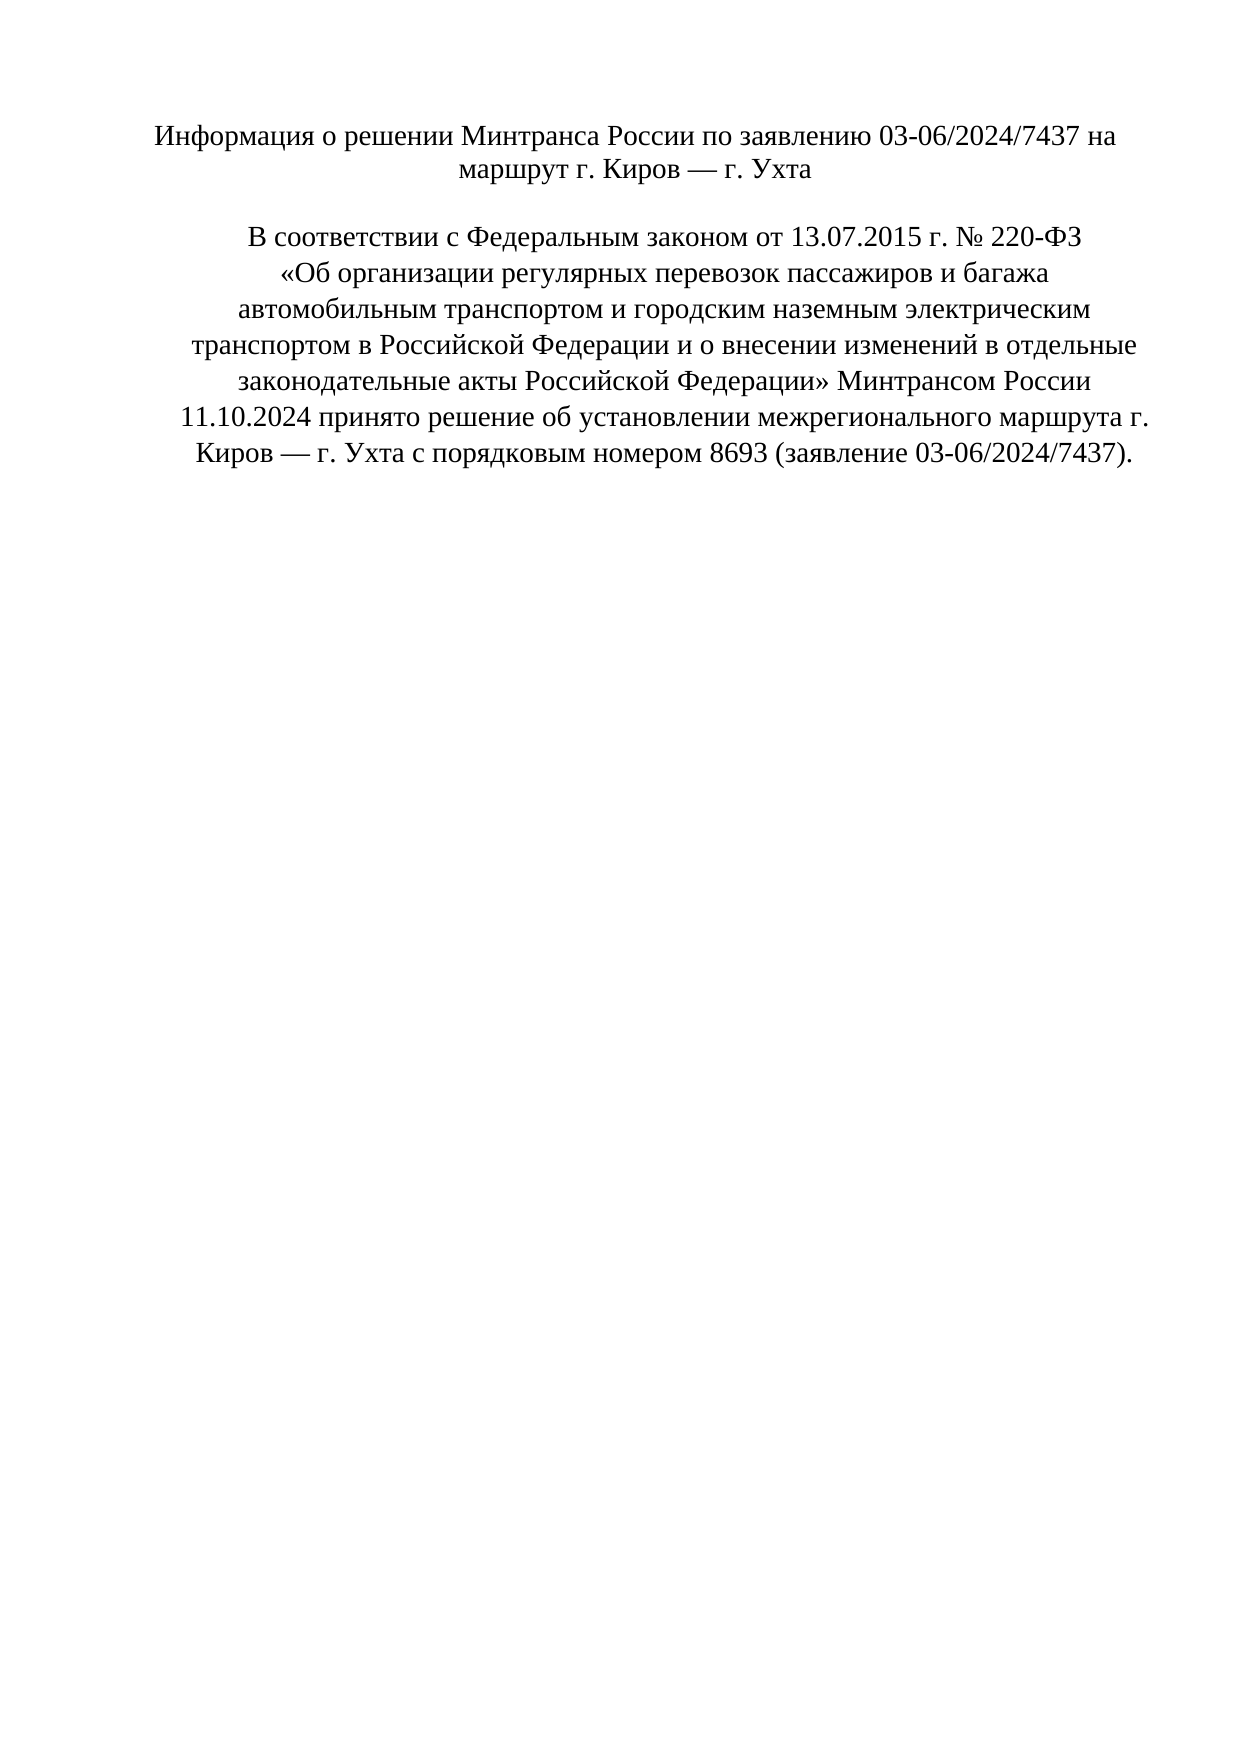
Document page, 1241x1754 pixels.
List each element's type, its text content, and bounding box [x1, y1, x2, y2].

text В соответствии с Федеральным законом от 13.07.2015 г. № 220-ФЗ «Об организации регулярных перевозок пассажиров и багажа автомобильным транспортом и городским наземным электрическим транспортом в Российской Федерации и о внесении изменений в отдельные законодательные акты Российской Федерации» Минтрансом России 11.10.2024 принято решение об установлении межрегионального маршрута г. Киров — г. Ухта с порядковым номером 8693 (заявление 03-06/2024/7437). [177, 219, 1152, 469]
text Информация о решении Минтранса России по заявлению 03-06/2024/7437 на маршрут г. Киров — г. Ухта [118, 118, 1152, 185]
